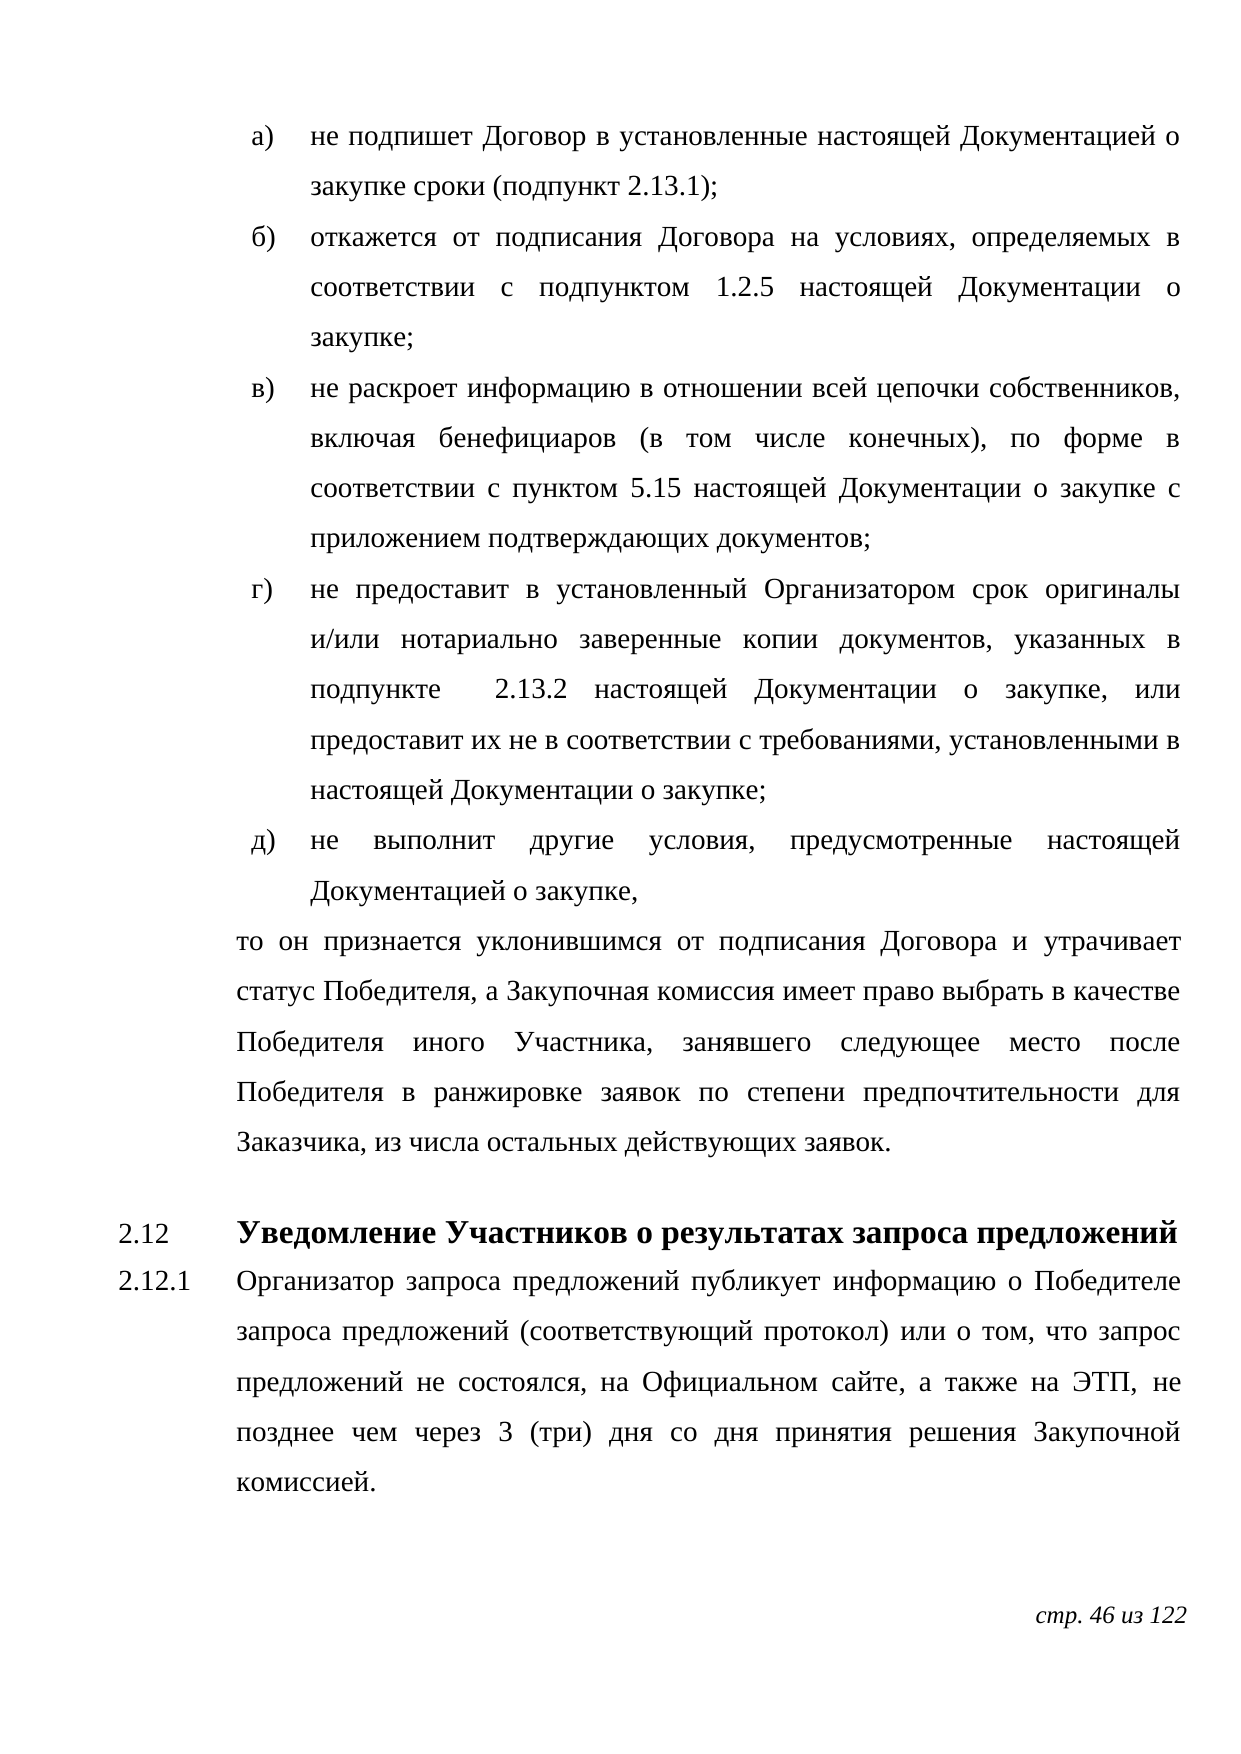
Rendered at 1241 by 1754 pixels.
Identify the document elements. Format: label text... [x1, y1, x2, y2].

list Организатор запроса предложений публикует информацию о Победителе запроса предложений (соответствующий протокол) или о том, что запрос предложений не состоялся, на Официальном сайте, а также на ЭТП, не позднее чем через 3 (три) дня со дня принятия решения Закупочной комиссией. [118, 1263, 1181, 1498]
subtitle Уведомление Участников о результатах запроса предложений [118, 1212, 1181, 1251]
text не предоставит в установленный Организатором срок оригиналы и/или нотариально заверенные копии документов, указанных в подпункте 2.13.2 настоящей Документации о закупке, или предоставит их не в соответствии с требованиями, установленными в настоящей Документации о закупке; [251, 571, 1181, 806]
text откажется от подписания Договора на условиях, определяемых в соответствии с подпунктом 1.2.5 настоящей Документации о закупке; [251, 219, 1181, 353]
text не выполнит другие условия, предусмотренные настоящей Документацией о закупке, [251, 822, 1181, 906]
text то он признается уклонившимся от подписания Договора и утрачивает статус Победителя, а Закупочная комиссия имеет право выбрать в качестве Победителя иного Участника, занявшего следующее место после Победителя в ранжировке заявок по степени предпочтительности для Заказчика, из числа остальных действующих заявок. [236, 923, 1181, 1158]
text не подпишет Договор в установленные настоящей Документацией о закупке сроки (подпункт 2.13.1); [251, 118, 1181, 202]
text не раскроет информацию в отношении всей цепочки собственников, включая бенефициаров (в том числе конечных), по форме в соответствии с пунктом 5.15 настоящей Документации о закупке с приложением подтверждающих документов; [251, 370, 1181, 554]
